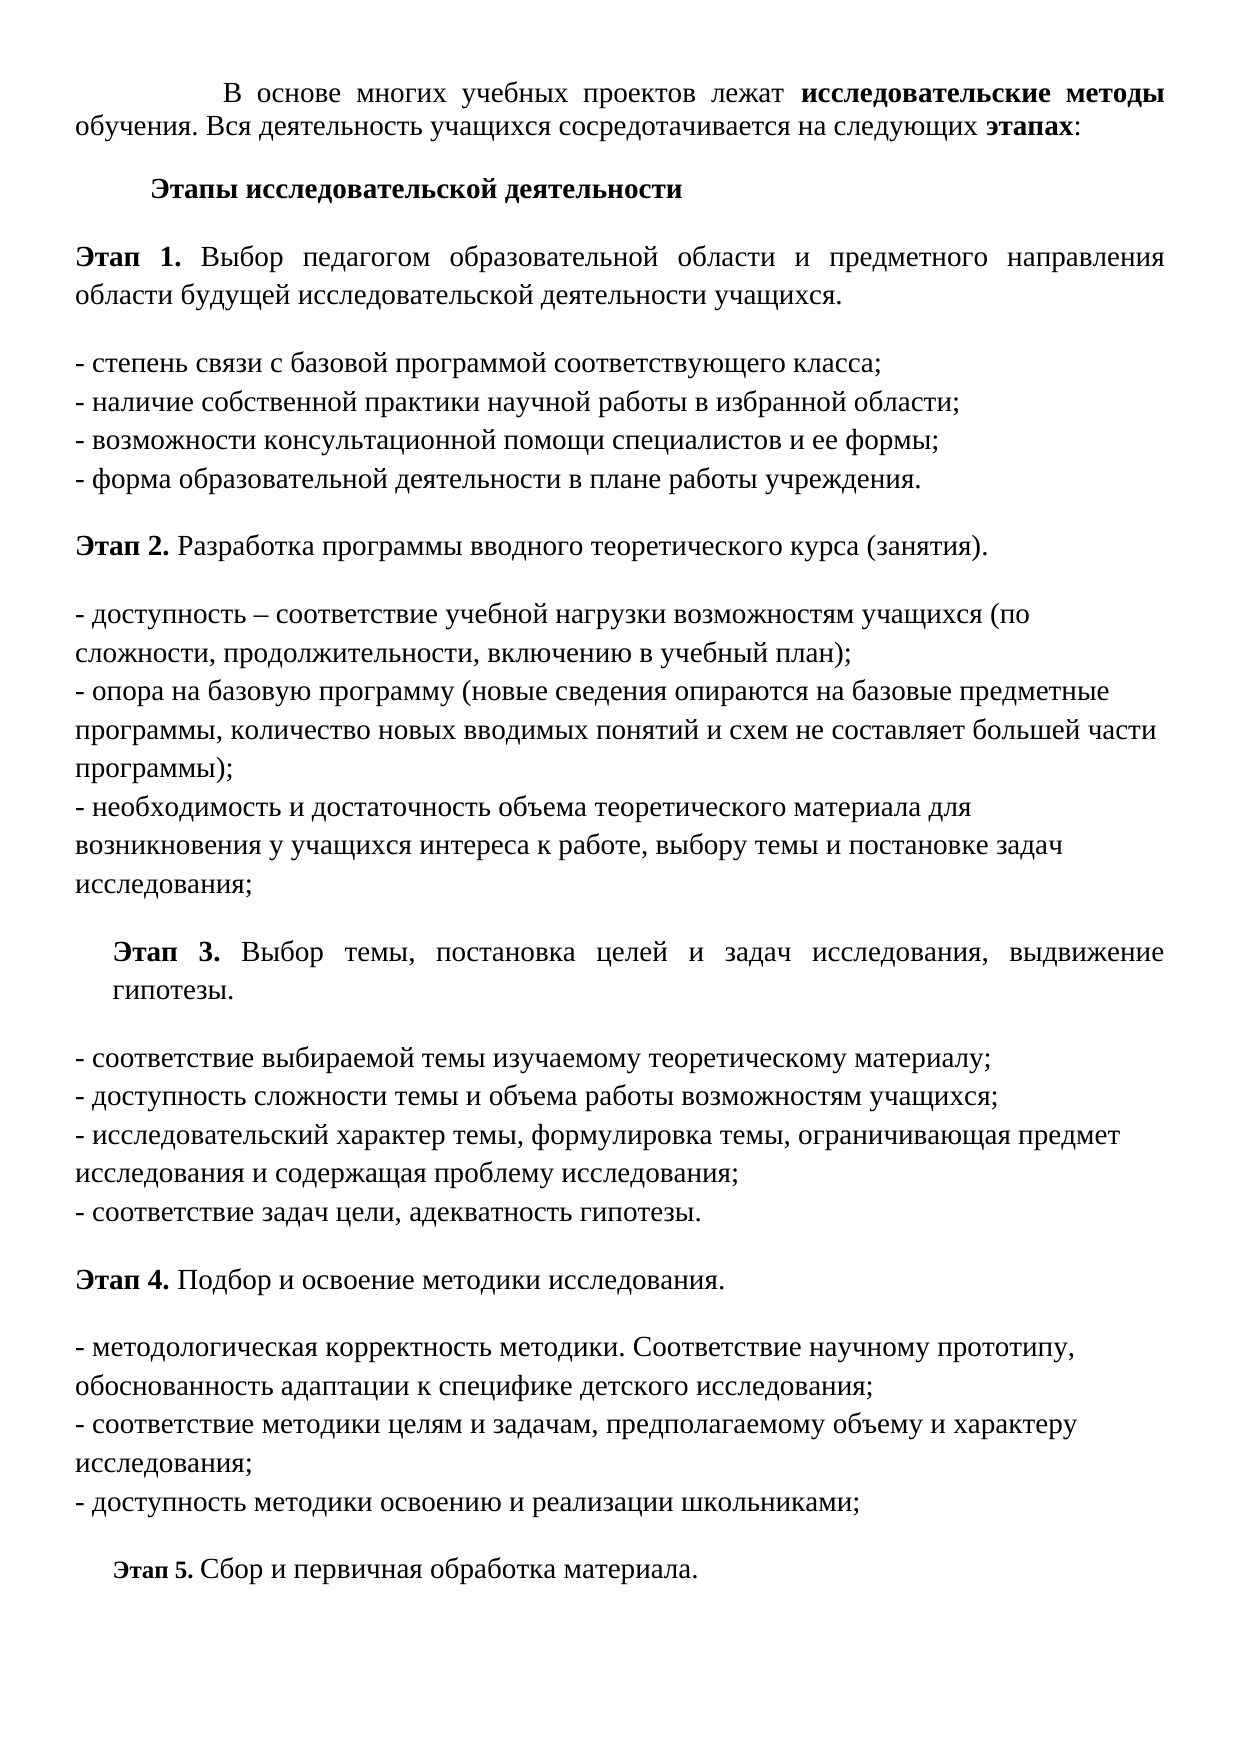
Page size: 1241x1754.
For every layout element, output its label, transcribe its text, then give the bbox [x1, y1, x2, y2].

text Этап 3. Выбор темы, постановка целей и задач исследования, выдвижение гипотезы. [112, 934, 1165, 1006]
text - доступность – соответствие учебной нагрузки возможностям учащихся (по сложности, продолжительности, включению в учебный план); - опора на базовую программу (новые сведения опираются на базовые предметные программы, количество новых вводимых понятий и схем не составляет большей части программы); - необходимость и достаточность объема теоретического материала для возникновения у учащихся интереса к работе, выбору темы и постановке задач исследования; [75, 596, 1165, 899]
text Этап 1. Выбор педагогом образовательной области и предметного направления области будущей исследовательской деятельности учащихся. [75, 239, 1165, 311]
text В основе многих учебных проектов лежат исследовательские методы обучения. Вся деятельность учащихся сосредотачивается на следующих этапах: [75, 75, 1165, 142]
text - методологическая корректность методики. Соответствие научному прототипу, обоснованность адаптации к специфике детского исследования; - соответствие методики целям и задачам, предполагаемому объему и характеру исследования; - доступность методики освоению и реализации школьниками; [75, 1329, 1165, 1517]
text - соответствие выбираемой темы изучаемому теоретическому материалу; - доступность сложности темы и объема работы возможностям учащихся; - исследовательский характер темы, формулировка темы, ограничивающая предмет исследования и содержащая проблему исследования; - соответствие задач цели, адекватность гипотезы. [75, 1040, 1165, 1228]
text - степень связи с базовой программой соответствующего класса; - наличие собственной практики научной работы в избранной области; - возможности консультационной помощи специалистов и ее формы; - форма образовательной деятельности в плане работы учреждения. [75, 345, 1165, 494]
text Этапы исследовательской деятельности [150, 171, 1165, 205]
text Этап 4. Подбор и освоение методики исследования. [75, 1262, 1165, 1295]
text Этап 2. Разработка программы вводного теоретического курса (занятия). [75, 528, 1165, 562]
text Этап 5. Сбор и первичная обработка материала. [112, 1551, 1165, 1585]
